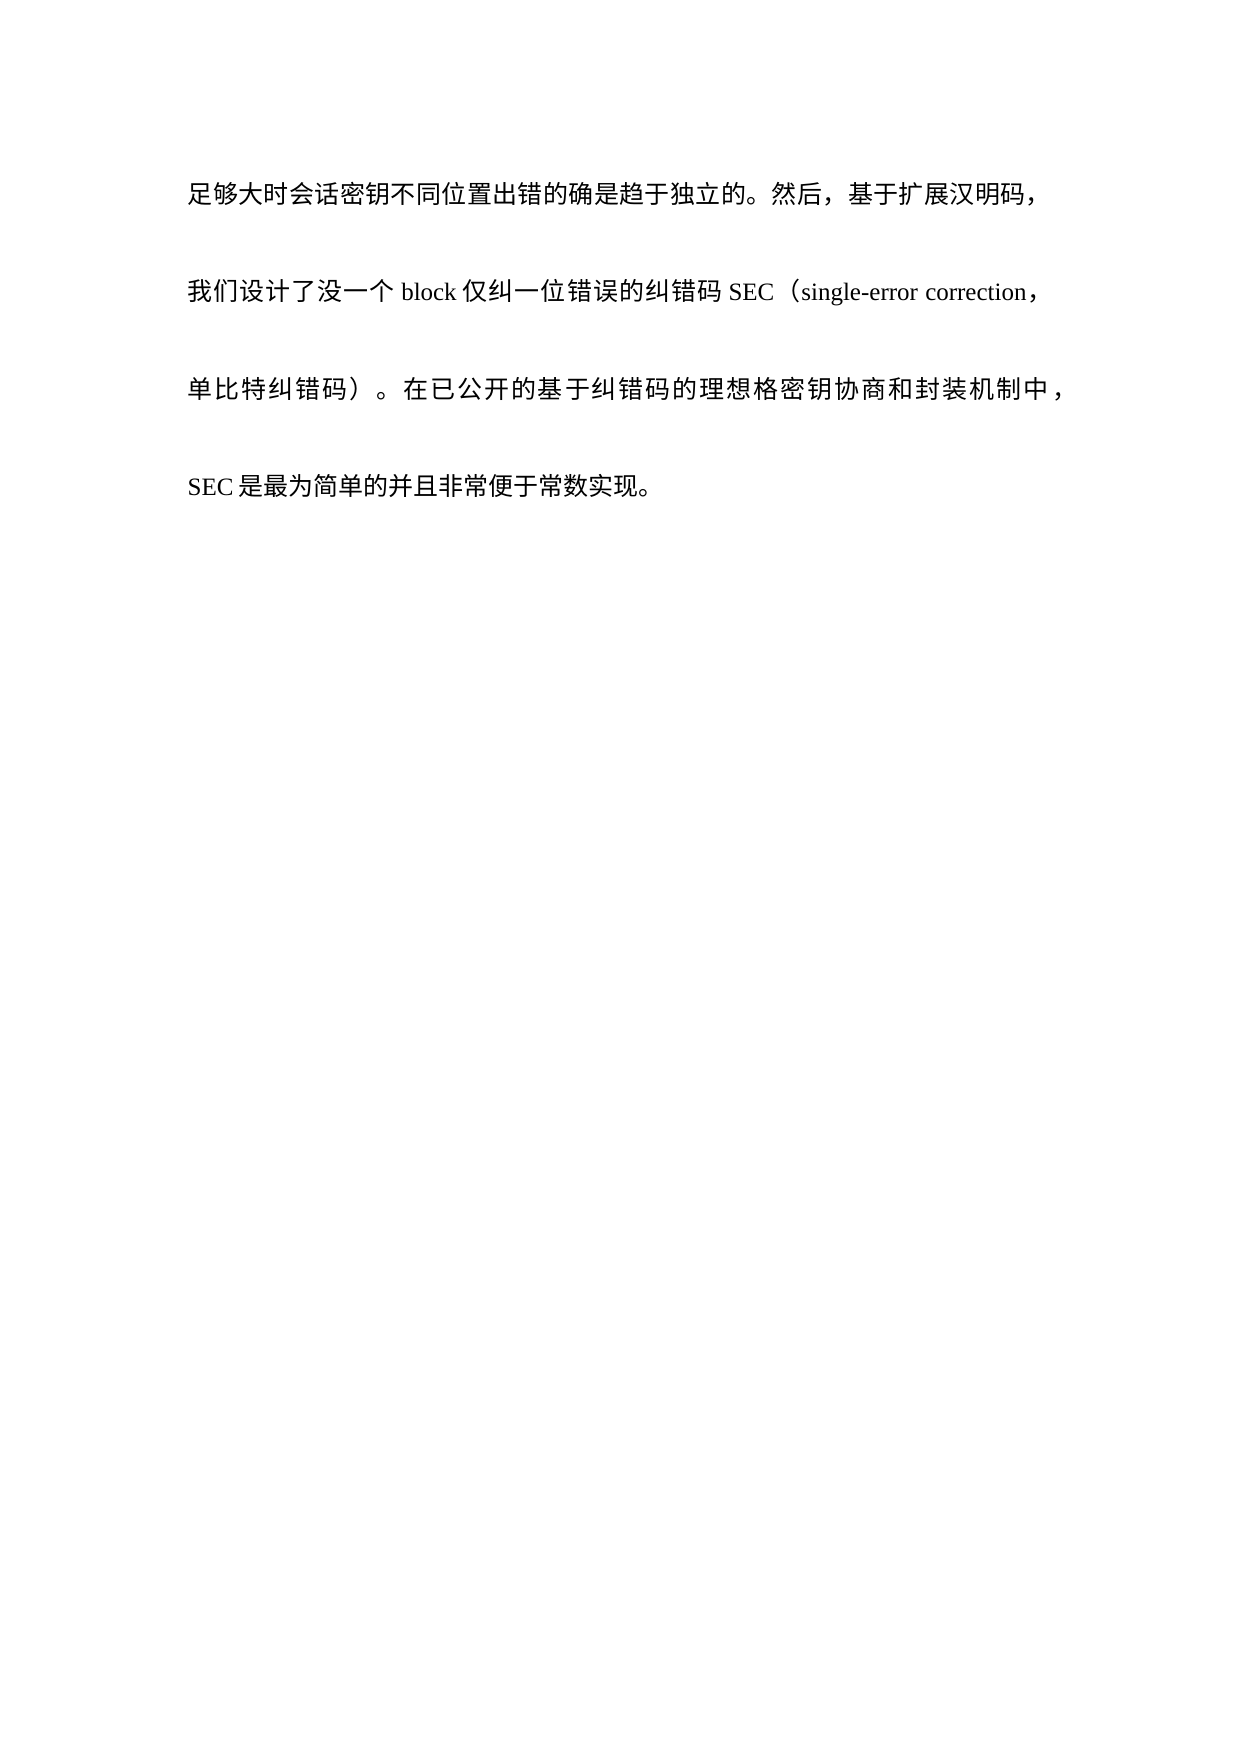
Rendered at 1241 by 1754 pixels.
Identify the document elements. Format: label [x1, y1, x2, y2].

text [187, 160, 1053, 517]
